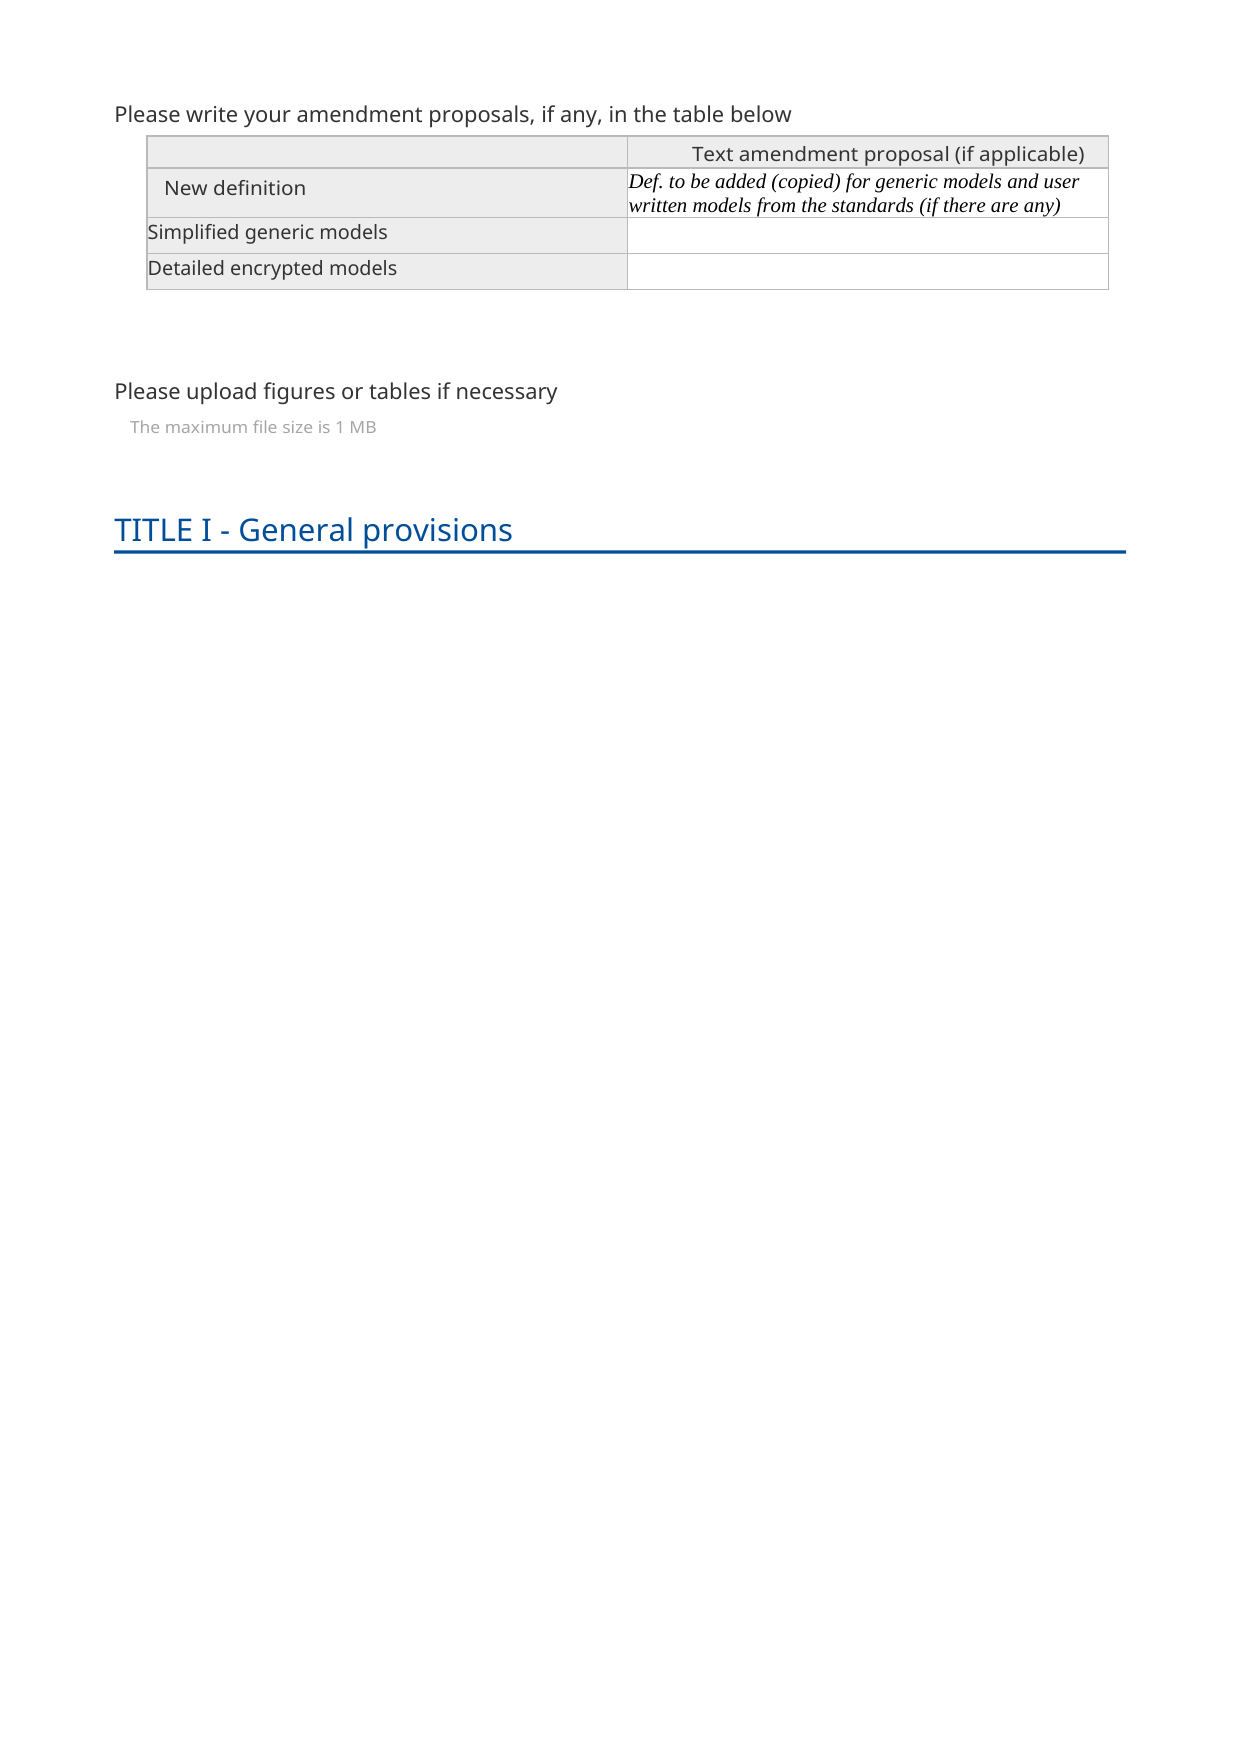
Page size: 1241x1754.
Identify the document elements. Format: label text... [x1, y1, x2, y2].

table_header Text amendment proposal (if applicable) [628, 137, 1108, 167]
table_cell [628, 218, 1108, 253]
text Please upload figures or tables if necessary [114, 376, 1176, 406]
subtitle TITLE I - General provisions [114, 508, 1176, 550]
text Please write your amendment proposals, if any, in the table below [114, 99, 1176, 129]
text The maximum file size is 1 MB [130, 416, 1176, 438]
table_header [148, 137, 627, 167]
table_cell Detailed encrypted models [148, 254, 627, 289]
table_cell Def. to be added (copied) for generic models and user written models from the standards (if there are any) [628, 169, 1108, 217]
table_cell Simplified generic models [148, 218, 627, 253]
table_cell [628, 254, 1108, 289]
table_cell New definition [148, 169, 627, 217]
